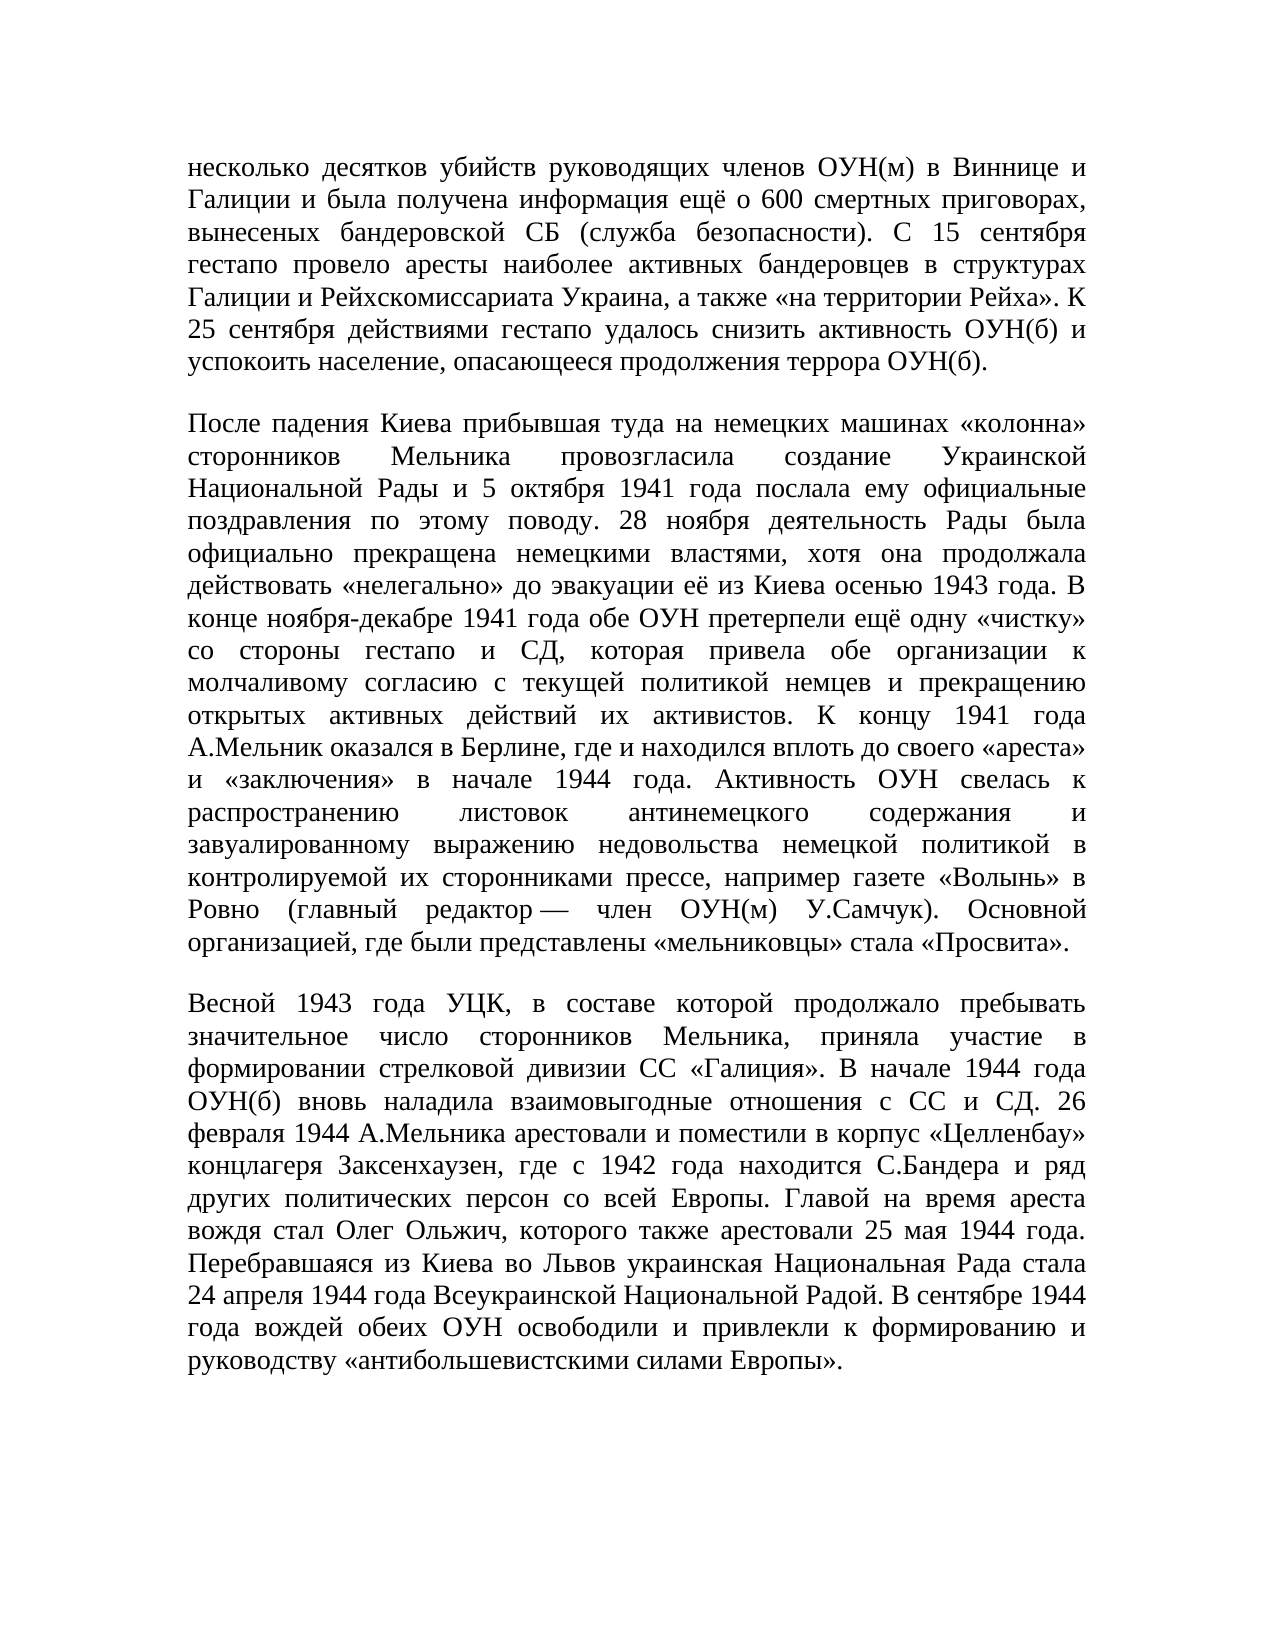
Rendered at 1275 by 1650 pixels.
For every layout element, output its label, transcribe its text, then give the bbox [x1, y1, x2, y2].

text После падения Киева прибывшая туда на немецких машинах «колонна» сторонников Мельника провозгласила создание Украинской Национальной Рады и 5 октября 1941 года послала ему официальные поздравления по этому поводу. 28 ноября деятельность Рады была официально прекращена немецкими властями, хотя она продолжала действовать «нелегально» до эвакуации её из Киева осенью 1943 года. В конце ноября-декабре 1941 года обе ОУН претерпели ещё одну «чистку» со стороны гестапо и СД, которая привела обе организации к молчаливому согласию с текущей политикой немцев и прекращению открытых активных действий их активистов. К концу 1941 года А.Мельник оказался в Берлине, где и находился вплоть до своего «ареста» и «заключения» в начале 1944 года. Активность ОУН свелась к распространению листовок антинемецкого содержания и завуалированному выражению недовольства немецкой политикой в контролируемой их сторонниками прессе, например газете «Волынь» в Ровно (главный редактор — член ОУН(м) У.Самчук). Основной организацией, где были представлены «мельниковцы» стала «Просвита». [187, 406, 1087, 957]
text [187, 150, 1087, 377]
text Весной 1943 года УЦК, в составе которой продолжало пребывать значительное число сторонников Мельника, приняла участие в формировании стрелковой дивизии СС «Галиция». В начале 1944 года ОУН(б) вновь наладила взаимовыгодные отношения с СС и СД. 26 февраля 1944 А.Мельника арестовали и поместили в корпус «Целленбау» концлагеря Заксенхаузен, где с 1942 года находится С.Бандера и ряд других политических персон со всей Европы. Главой на время ареста вождя стал Олег Ольжич, которого также арестовали 25 мая 1944 года. Перебравшаяся из Киева во Львов украинская Национальная Рада стала 24 апреля 1944 года Всеукраинской Национальной Радой. В сентябре 1944 года вождей обеих ОУН освободили и привлекли к формированию и руководству «антибольшевистскими силами Европы». [187, 986, 1087, 1375]
